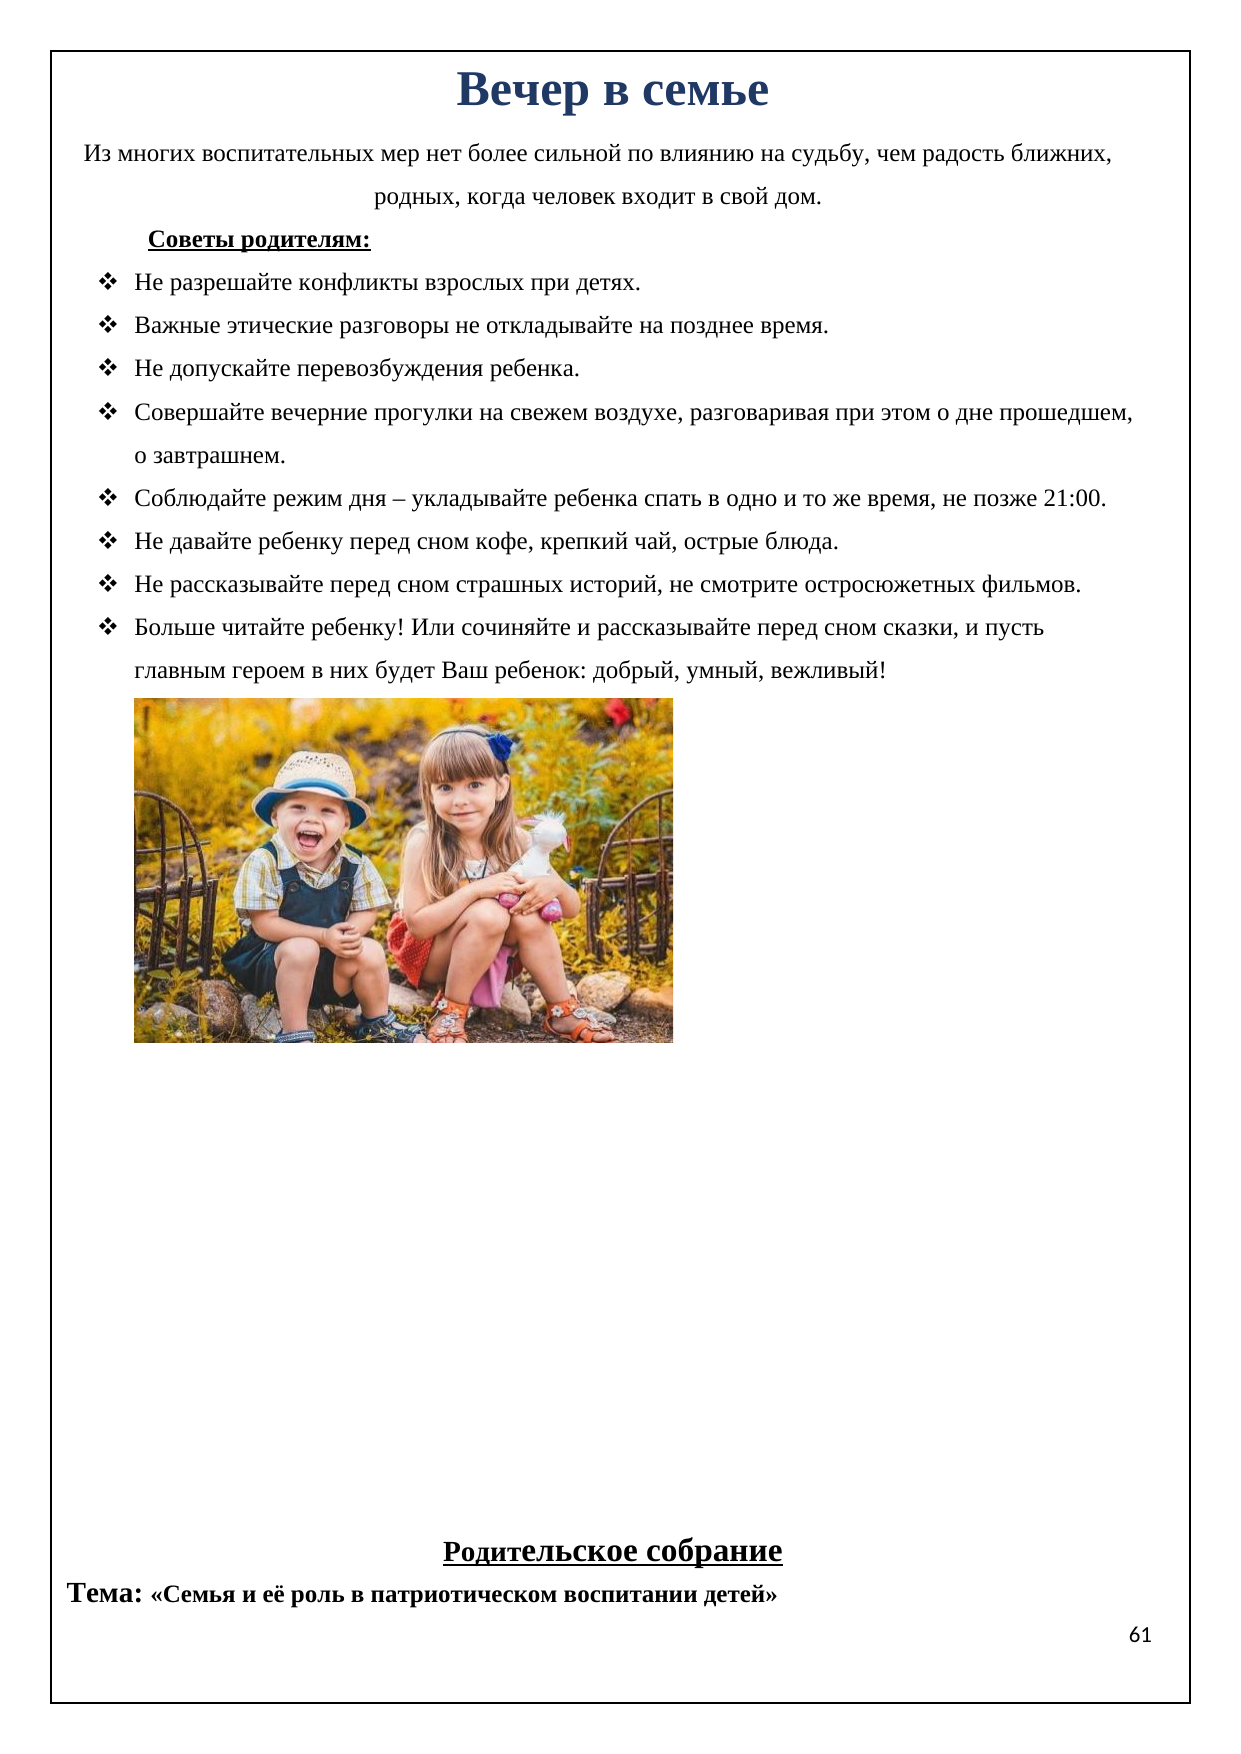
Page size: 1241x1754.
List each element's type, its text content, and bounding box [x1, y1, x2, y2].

list Не рассказывайте перед сном страшных историй, не смотрите остросюжетных фильмов. [97, 569, 1137, 598]
list Не допускайте перевозбуждения ребенка. [97, 353, 1137, 382]
list Не давайте ребенку перед сном кофе, крепкий чай, острые блюда. [97, 526, 1137, 555]
text Советы родителям: [148, 224, 1137, 253]
text Тема: «Семья и её роль в патриотическом воспитании детей» [59, 1575, 1167, 1608]
picture [134, 698, 674, 1043]
text Из многих воспитательных мер нет более сильной по влиянию на судьбу, чем радость ближних, родных, когда человек входит в свой дом. [59, 138, 1137, 210]
list Не разрешайте конфликты взрослых при детях. [97, 267, 1137, 296]
list Совершайте вечерние прогулки на свежем воздухе, разговаривая при этом о дне прошедшем, о завтрашнем. [97, 397, 1137, 468]
text Вечер в семье [59, 59, 1167, 117]
text Родительское собрание [59, 1531, 1167, 1569]
list Важные этические разговоры не откладывайте на позднее время. [97, 310, 1137, 339]
list Соблюдайте режим дня – укладывайте ребенка спать в одно и то же время, не позже 21:00. [97, 483, 1137, 512]
list Больше читайте ребенку! Или сочиняйте и рассказывайте перед сном сказки, и пусть главным героем в них будет Ваш ребенок: добрый, умный, вежливый! [97, 612, 1137, 684]
